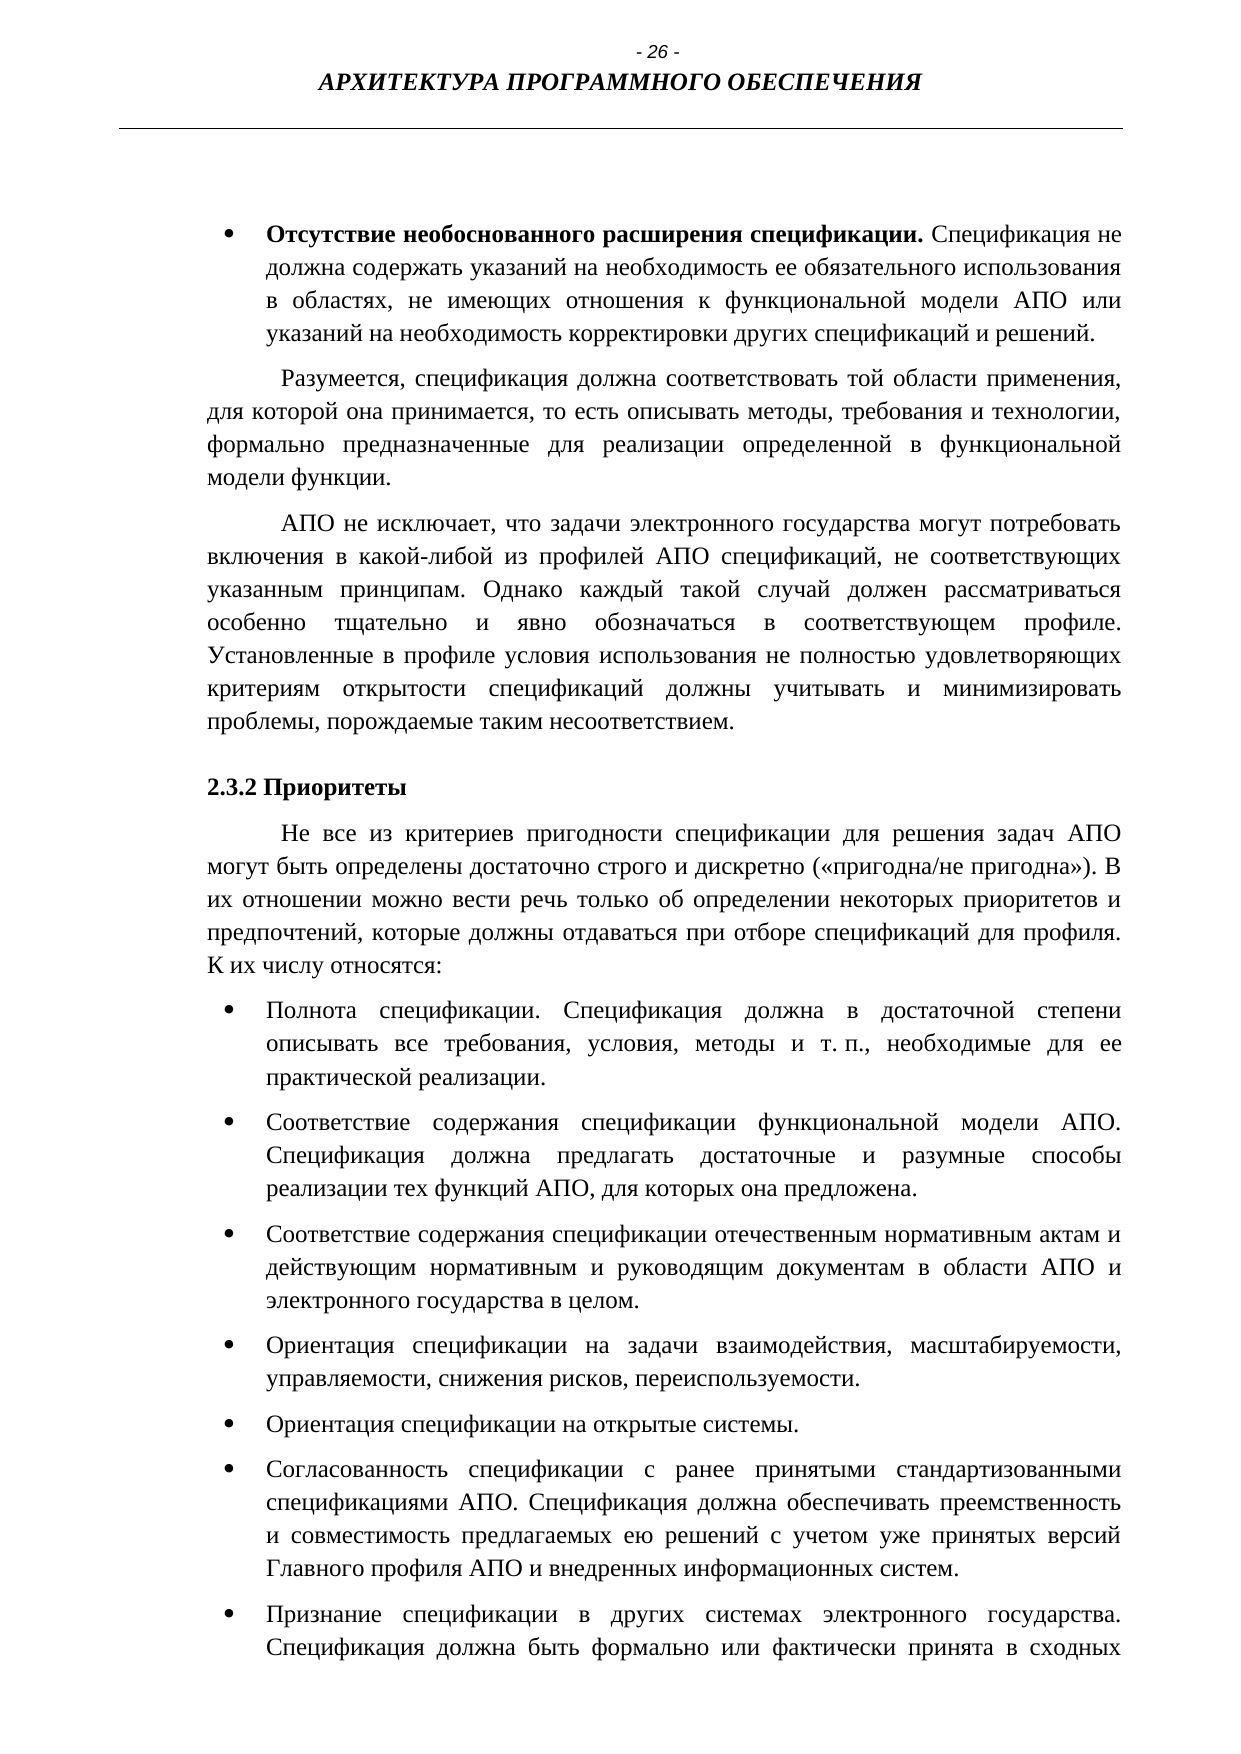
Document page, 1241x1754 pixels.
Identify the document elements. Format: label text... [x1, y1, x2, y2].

text АПО не исключает, что задачи электронного государства могут потребовать включения в какой-либой из профилей АПО спецификаций, не соответствующих указанным принципам. Однако каждый такой случай должен рассматриваться особенно тщательно и явно обозначаться в соответствующем профиле. Установленные в профиле условия использования не полностью удовлетворяющих критериям открытости спецификаций должны учитывать и минимизировать проблемы, порождаемые таким несоответствием. [207, 508, 1122, 735]
list Ориентация спецификации на задачи взаимодействия, масштабируемости, управляемости, снижения рисков, переиспользуемости. [224, 1330, 1122, 1392]
list Полнота спецификации. Спецификация должна в достаточной степени описывать все требования, условия, методы и т. п., необходимые для ее практической реализации. [224, 996, 1122, 1090]
list Соответствие содержания спецификации отечественным нормативным актам и действующим нормативным и руководящим документам в области АПО и электронного государства в целом. [224, 1219, 1122, 1313]
list Отсутствие необоснованного расширения спецификации. Спецификация не должна содержать указаний на необходимость ее обязательного использования в областях, не имеющих отношения к функциональной модели АПО или указаний на необходимость корректировки других спецификаций и решений. [224, 219, 1122, 347]
list Ориентация спецификации на открытые системы. [224, 1409, 1122, 1437]
subtitle Приоритеты [207, 772, 1122, 801]
text Разумеется, спецификация должна соответствовать той области применения, для которой она принимается, то есть описывать методы, требования и технологии, формально предназначенные для реализации определенной в функциональной модели функции. [207, 363, 1122, 491]
list Соответствие содержания спецификации функциональной модели АПО. Спецификация должна предлагать достаточные и разумные способы реализации тех функций АПО, для которых она предложена. [224, 1107, 1122, 1202]
text Не все из критериев пригодности спецификации для решения задач АПО могут быть определены достаточно строго и дискретно («пригодна/не пригодна»). В их отношении можно вести речь только об определении некоторых приоритетов и предпочтений, которые должны отдаваться при отборе спецификаций для профиля. К их числу относятся: [207, 818, 1122, 979]
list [224, 1599, 1122, 1661]
list Согласованность спецификации с ранее принятыми стандартизованными спецификациями АПО. Спецификация должна обеспечивать преемственность и совместимость предлагаемых ею решений с учетом уже принятых версий Главного профиля АПО и внедренных информационных систем. [224, 1454, 1122, 1582]
